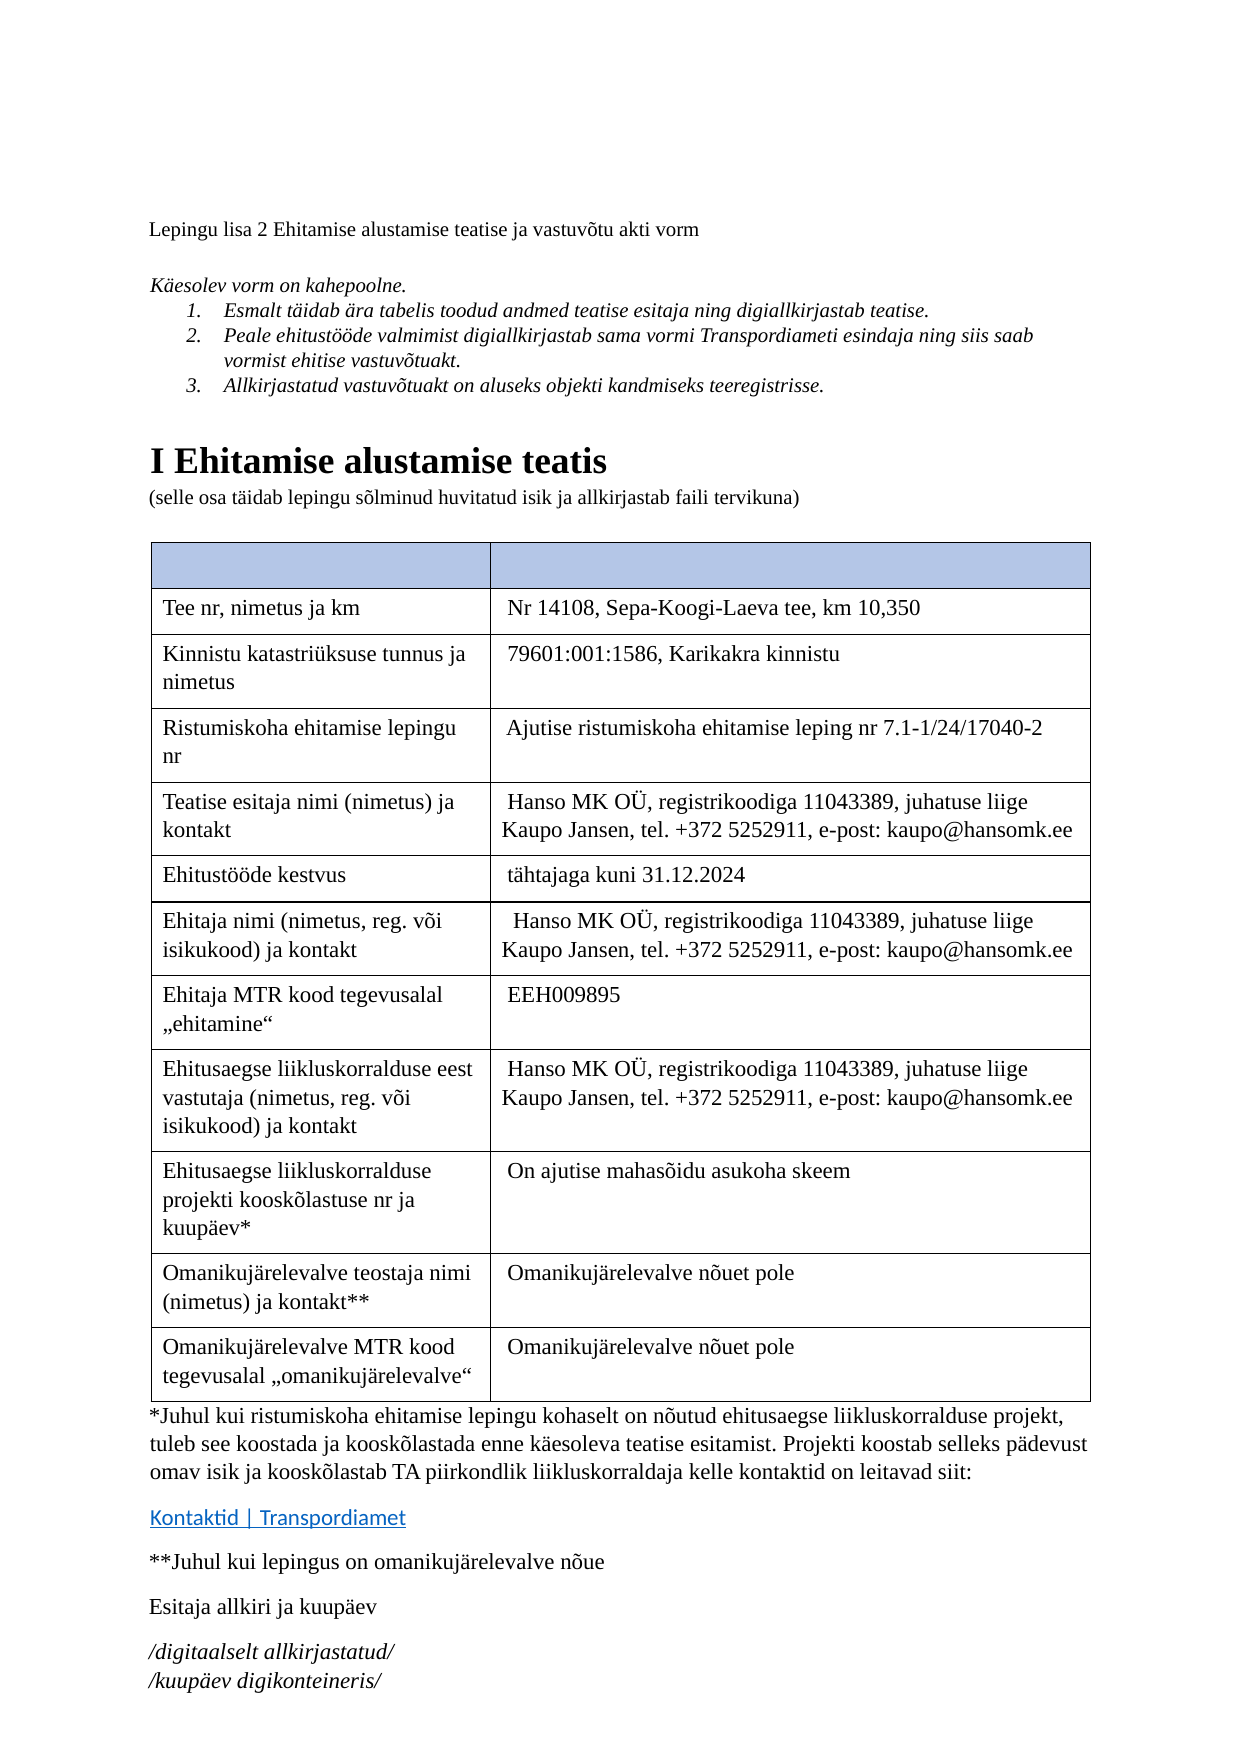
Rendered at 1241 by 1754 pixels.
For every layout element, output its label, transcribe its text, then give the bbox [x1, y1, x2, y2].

text /kuupäev digikonteineris/ [148, 1667, 1090, 1693]
table_cell Kinnistu katastriüksuse tunnus ja nimetus [152, 635, 490, 708]
list Peale ehitustööde valmimist digiallkirjastab sama vormi Transpordiameti esindaja ning siis saab vormist ehitise vastuvõtuakt. [186, 323, 1090, 372]
table_cell Omanikujärelevalve teostaja nimi (nimetus) ja kontakt** [152, 1254, 490, 1327]
table_cell Omanikujärelevalve MTR kood tegevusalal „omanikujärelevalve“ [152, 1328, 490, 1401]
table_cell EEH009895 [491, 976, 1090, 1049]
table_cell Hanso MK OÜ, registrikoodiga 11043389, juhatuse liige Kaupo Jansen, tel. +372 5252911, e-post: kaupo@hansomk.ee [491, 903, 1090, 975]
list Allkirjastatud vastuvõtuakt on aluseks objekti kandmiseks teeregistrisse. [186, 373, 1090, 397]
text Lepingu lisa 2 Ehitamise alustamise teatise ja vastuvõtu akti vorm [148, 217, 1090, 241]
table_cell Ehitaja nimi (nimetus, reg. või isikukood) ja kontakt [152, 903, 490, 975]
table_cell Teatise esitaja nimi (nimetus) ja kontakt [152, 783, 490, 855]
text Käesolev vorm on kahepoolne. [150, 273, 1090, 297]
text Kontaktid | Transpordiamet [150, 1503, 1090, 1531]
table_cell Ehitustööde kestvus [152, 856, 490, 901]
list Esmalt täidab ära tabelis toodud andmed teatise esitaja ning digiallkirjastab teatise. [186, 298, 1090, 322]
text /digitaalselt allkirjastatud/ [148, 1638, 1090, 1665]
table_cell Nr 14108, Sepa-Koogi-Laeva tee, km 10,350 [491, 589, 1090, 634]
table_cell Omanikujärelevalve nõuet pole [491, 1254, 1090, 1327]
table_cell Ristumiskoha ehitamise lepingu nr [152, 709, 490, 782]
text *Juhul kui ristumiskoha ehitamise lepingu kohaselt on nõutud ehitusaegse liikluskorralduse projekt, tuleb see koostada ja kooskõlastada enne käesoleva teatise esitamist. Projekti koostab selleks pädevust omav isik ja kooskõlastab TA piirkondlik liikluskorraldaja kelle kontaktid on leitavad siit: [148, 1402, 1090, 1484]
text **Juhul kui lepingus on omanikujärelevalve nõue [148, 1548, 1090, 1575]
text (selle osa täidab lepingu sõlminud huvitatud isik ja allkirjastab faili tervikuna) [148, 484, 1090, 509]
table_cell Ehitaja MTR kood tegevusalal „ehitamine“ [152, 976, 490, 1049]
table_cell On ajutise mahasõidu asukoha skeem [491, 1152, 1090, 1253]
table_cell Hanso MK OÜ, registrikoodiga 11043389, juhatuse liige Kaupo Jansen, tel. +372 5252911, e-post: kaupo@hansomk.ee [491, 1050, 1090, 1151]
table_header [491, 543, 1090, 588]
table_cell Hanso MK OÜ, registrikoodiga 11043389, juhatuse liige Kaupo Jansen, tel. +372 5252911, e-post: kaupo@hansomk.ee [491, 783, 1090, 855]
table_cell 79601:001:1586, Karikakra kinnistu [491, 635, 1090, 708]
table_cell Ehitusaegse liikluskorralduse projekti kooskõlastuse nr ja kuupäev* [152, 1152, 490, 1253]
table_cell Tee nr, nimetus ja km [152, 589, 490, 634]
table_cell tähtajaga kuni 31.12.2024 [491, 856, 1090, 901]
table_cell Omanikujärelevalve nõuet pole [491, 1328, 1090, 1401]
text Esitaja allkiri ja kuupäev [148, 1593, 1090, 1620]
table_cell Ajutise ristumiskoha ehitamise leping nr 7.1-1/24/17040-2 [491, 709, 1090, 782]
table_cell Ehitusaegse liikluskorralduse eest vastutaja (nimetus, reg. või isikukood) ja kontakt [152, 1050, 490, 1151]
subtitle Ehitamise alustamise teatis [150, 438, 1090, 481]
table_header [152, 543, 490, 588]
